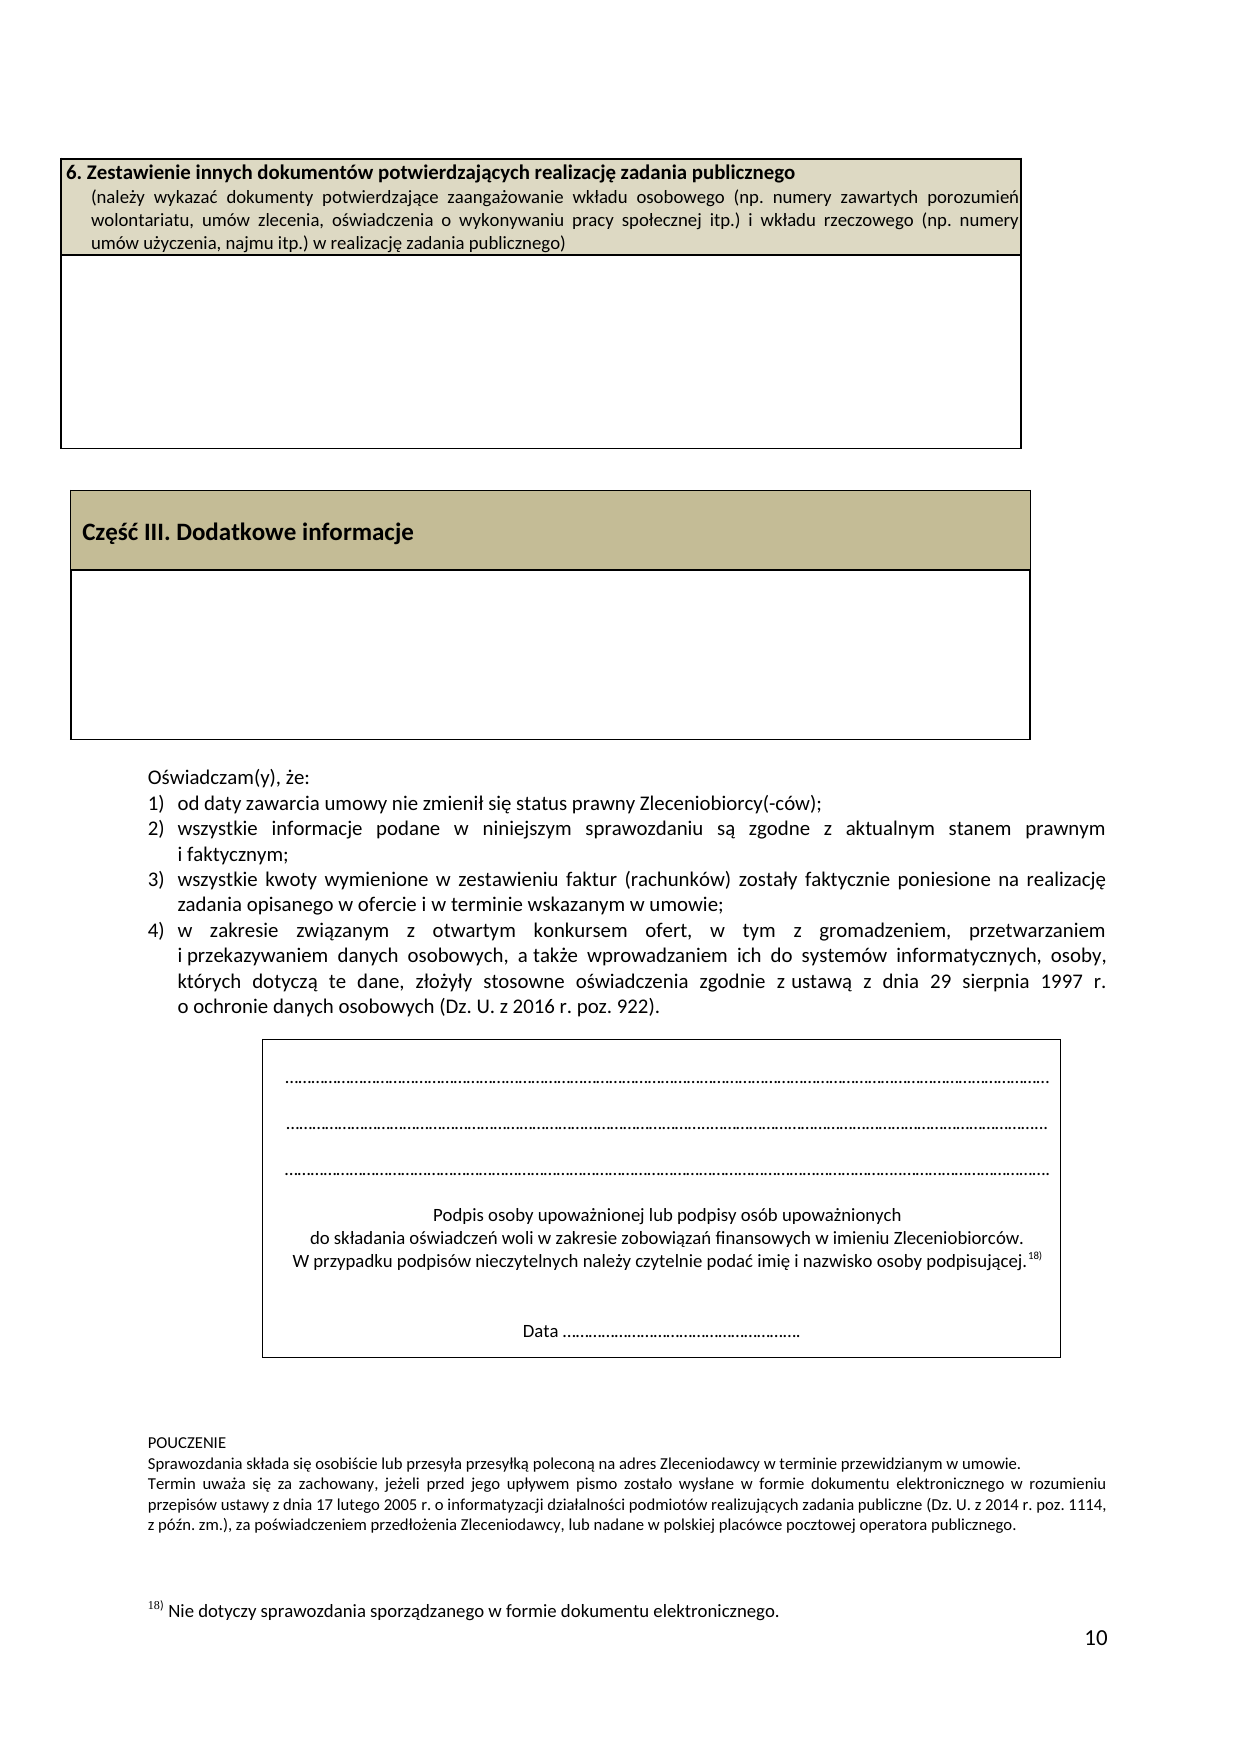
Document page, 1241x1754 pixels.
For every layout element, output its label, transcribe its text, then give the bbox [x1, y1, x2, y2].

table_header 6. Zestawienie innych dokumentów potwierdzających realizację zadania publicznego (należy wykazać dokumenty potwierdzające zaangażowanie wkładu osobowego (np. numery zawartych porozumień wolontariatu, umów zlecenia, oświadczenia o wykonywaniu pracy społecznej itp.) i wkładu rzeczowego (np. numery umów użyczenia, najmu itp.) w realizację zadania publicznego) [62, 160, 1020, 254]
table_cell [72, 571, 1029, 738]
table_cell [62, 256, 1020, 448]
text 2) wszystkie informacje podane w niniejszym sprawozdaniu są zgodne z aktualnym stanem prawnym i faktycznym; [148, 815, 1107, 866]
table_header Część III. Dodatkowe informacje [71, 491, 1030, 569]
text 4) w zakresie związanym z otwartym konkursem ofert, w tym z gromadzeniem, przetwarzaniem i przekazywaniem danych osobowych, a także wprowadzaniem ich do systemów informatycznych, osoby, których dotyczą te dane, złożyły stosowne oświadczenia zgodnie z ustawą z dnia 29 sierpnia 1997 r. o ochronie danych osobowych (Dz. U. z 2016 r. poz. 922). [148, 917, 1107, 1019]
text 1) od daty zawarcia umowy nie zmienił się status prawny Zleceniobiorcy(-ców); [148, 790, 1107, 815]
text 3) wszystkie kwoty wymienione w zestawieniu faktur (rachunków) zostały faktycznie poniesione na realizację zadania opisanego w ofercie i w terminie wskazanym w umowie; [148, 866, 1107, 917]
table_header …………………………………………………………………………………………………………………………………………………………… ……………………………………………………………………………………..…………………………………………………………………... ……………………………………………………………………………………………………………………………..……………………………. Podpis osoby upoważnionej lub podpisy osób upoważnionych do składania oświadczeń woli w zakresie zobowiązań finansowych w imieniu Zleceniobiorców. W przypadku podpisów nieczytelnych należy czytelnie podać imię i nazwisko osoby podpisującej.) Data ………………………………………………. [263, 1040, 1060, 1357]
text Sprawozdania składa się osobiście lub przesyła przesyłką poleconą na adres Zleceniodawcy w terminie przewidzianym w umowie. [148, 1453, 1107, 1473]
text Oświadczam(y), że: [148, 764, 1107, 790]
text POUCZENIE [148, 1433, 1107, 1453]
text Termin uważa się za zachowany, jeżeli przed jego upływem pismo zostało wysłane w formie dokumentu elektronicznego w rozumieniu przepisów ustawy z dnia 17 lutego 2005 r. o informatyzacji działalności podmiotów realizujących zadania publiczne (Dz. U. z 2014 r. poz. 1114, z późn. zm.), za poświadczeniem przedłożenia Zleceniodawcy, lub nadane w polskiej placówce pocztowej operatora publicznego. [148, 1473, 1107, 1534]
